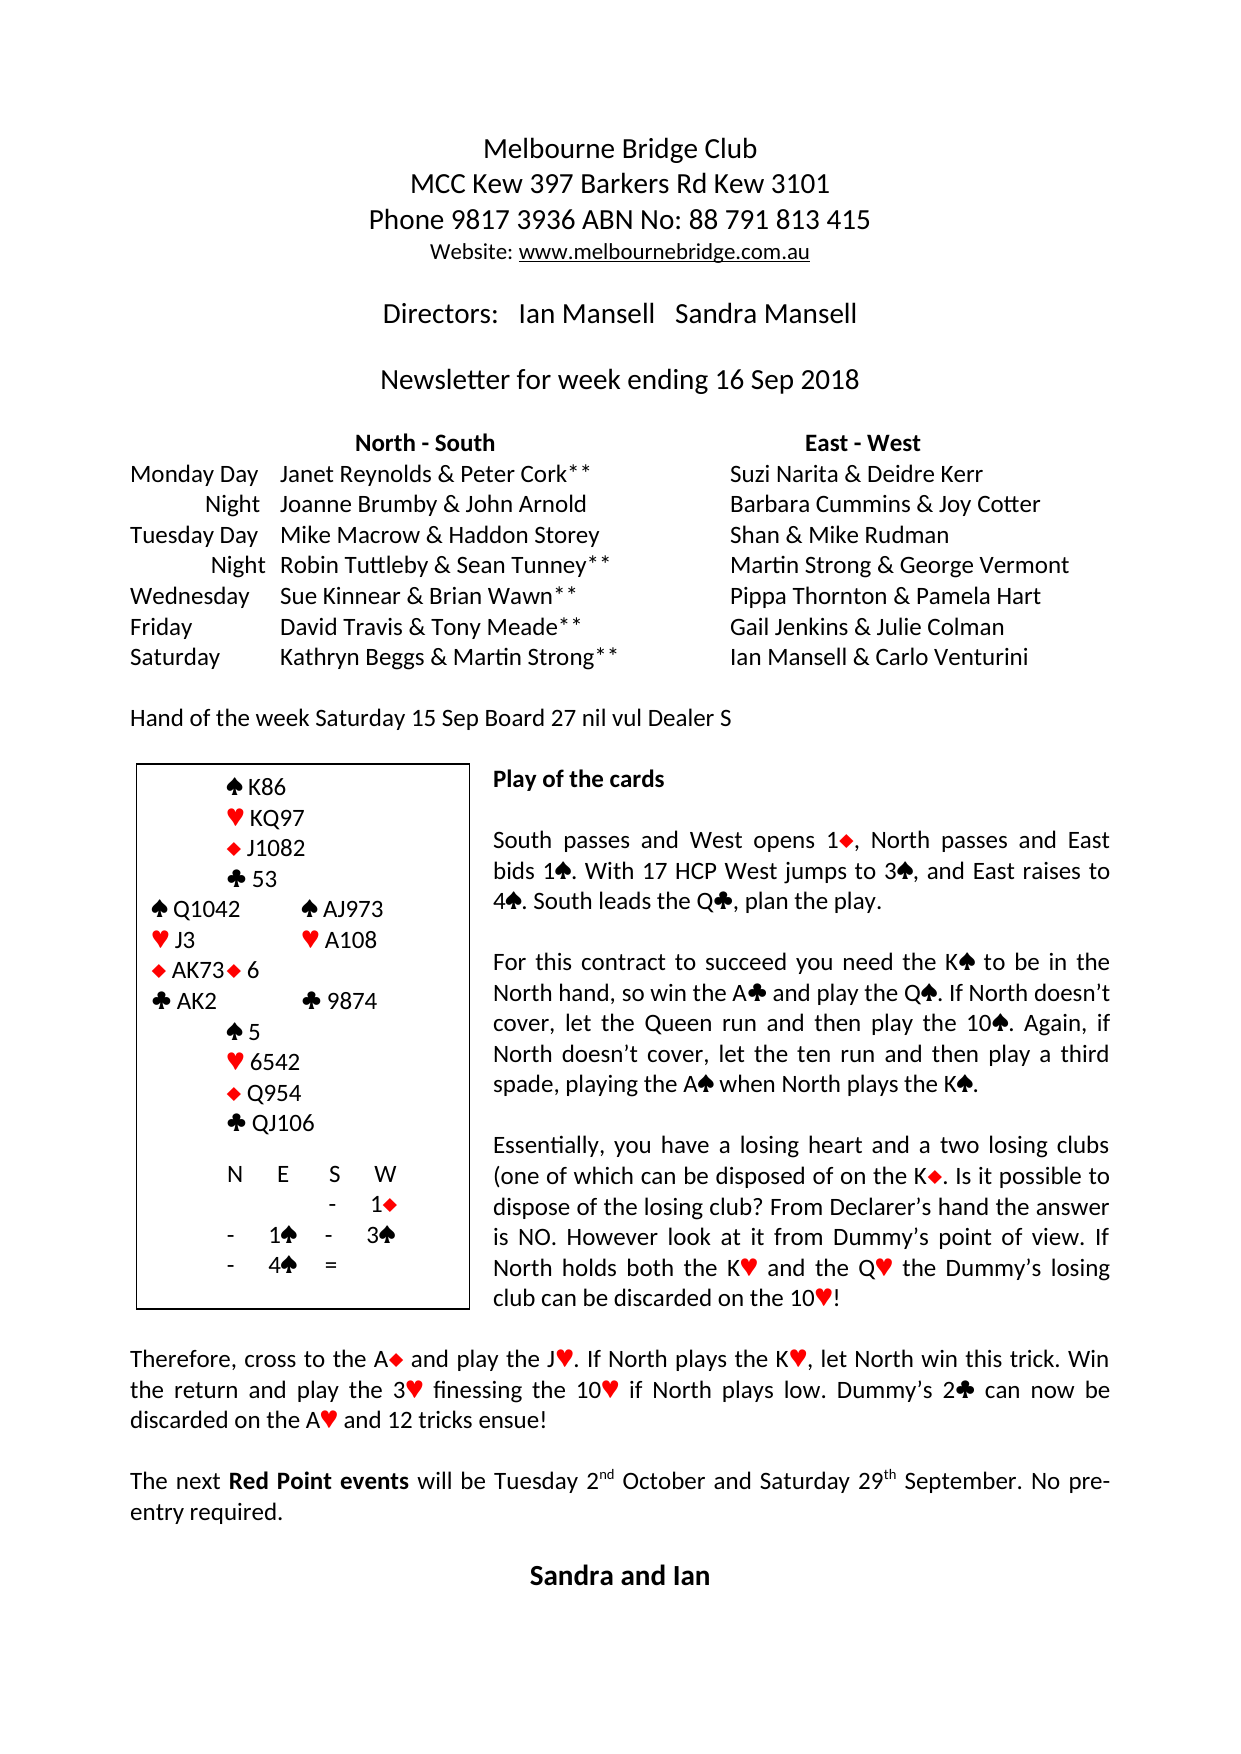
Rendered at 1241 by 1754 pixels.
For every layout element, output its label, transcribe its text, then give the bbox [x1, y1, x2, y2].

subtitle Phone 9817 3936 ABN No: 88 791 813 415 [130, 201, 1110, 237]
text Essentially, you have a losing heart and a two losing clubs (one of which can be disposed of on the K. Is it possible to dispose of the losing club? From Declarer’s hand the answer is NO. However look at it from Dummy’s point of view. If North holds both the K and the Q the Dummy’s losing club can be discarded on the 10! [130, 1129, 1110, 1313]
title Melbourne Bridge Club [130, 130, 1110, 166]
text For this contract to succeed you need the K to be in the North hand, so win the A and play the Q. If North doesn’t cover, let the Queen run and then play the 10. Again, if North doesn’t cover, let the ten run and then play a third spade, playing the A when North plays the K. [470, 946, 1110, 1099]
text Hand of the week Saturday 15 Sep Board 27 nil vul Dealer S [130, 702, 1110, 733]
text Website: www.melbournebridge.com.au [130, 237, 1110, 265]
text Night Joanne Brumby & John Arnold Barbara Cummins & Joy Cotter [130, 489, 1110, 519]
text Sandra and Ian [130, 1557, 1110, 1592]
text Therefore, cross to the A and play the J. If North plays the K, let North win this trick. Win the return and play the 3 finessing the 10 if North plays low. Dummy’s 2 can now be discarded on the A and 12 tricks ensue! [130, 1343, 1110, 1435]
text The next Red Point events will be Tuesday 2nd October and Saturday 29th September. No pre-entry required. [130, 1465, 1110, 1526]
text Saturday Kathryn Beggs & Martin Strong** Ian Mansell & Carlo Venturini [130, 641, 1110, 672]
text Directors: Ian Mansell Sandra Mansell [130, 295, 1110, 331]
title MCC Kew 397 Barkers Rd Kew 3101 [130, 166, 1110, 201]
text Monday Day Janet Reynolds & Peter Cork** Suzi Narita & Deidre Kerr [130, 458, 1110, 489]
text Friday David Travis & Tony Meade** Gail Jenkins & Julie Colman [130, 611, 1110, 641]
text Tuesday Day Mike Macrow & Haddon Storey Shan & Mike Rudman [130, 519, 1110, 550]
text Night Robin Tuttleby & Sean Tunney** Martin Strong & George Vermont [130, 550, 1110, 580]
text North - South East - West [130, 428, 1110, 458]
text South passes and West opens 1, North passes and East bids 1. With 17 HCP West jumps to 3, and East raises to 4. South leads the Q, plan the play. [470, 824, 1110, 916]
text Newsletter for week ending 16 Sep 2018 [130, 361, 1110, 397]
text Wednesday Sue Kinnear & Brian Wawn** Pippa Thornton & Pamela Hart [130, 580, 1110, 611]
text Play of the cards [470, 763, 1110, 794]
